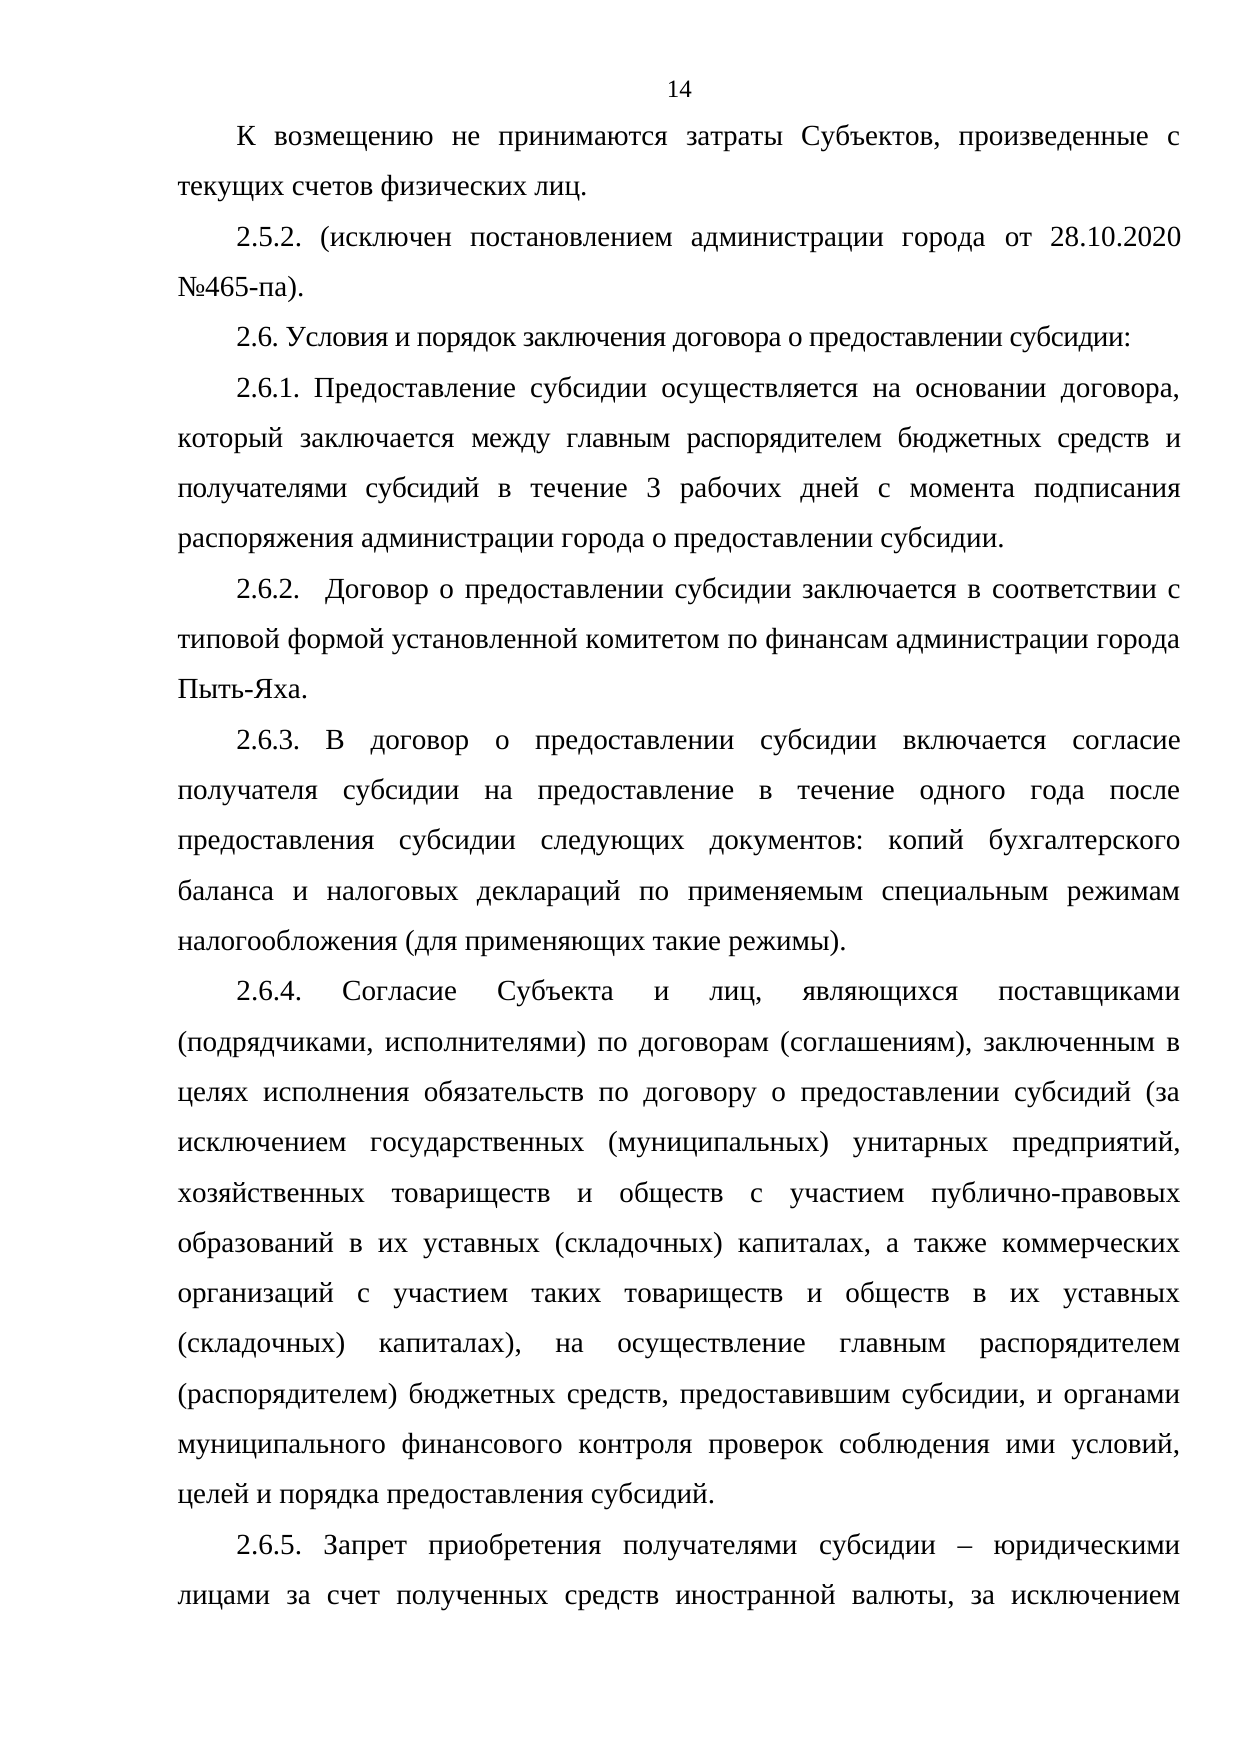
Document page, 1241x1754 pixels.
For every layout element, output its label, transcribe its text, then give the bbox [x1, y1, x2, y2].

text 2.6.3. В договор о предоставлении субсидии включается согласие получателя субсидии на предоставление в течение одного года после предоставления субсидии следующих документов: копий бухгалтерского баланса и налоговых деклараций по применяемым специальным режимам налогообложения (для применяющих такие режимы). [177, 722, 1181, 957]
text К возмещению не принимаются затраты Субъектов, произведенные с текущих счетов физических лиц. [177, 118, 1181, 202]
text 2.6. Условия и порядок заключения договора о предоставлении субсидии: [177, 319, 1181, 353]
text 2.6.4. Согласие Субъекта и лиц, являющихся поставщиками (подрядчиками, исполнителями) по договорам (соглашениям), заключенным в целях исполнения обязательств по договору о предоставлении субсидий (за исключением государственных (муниципальных) унитарных предприятий, хозяйственных товариществ и обществ с участием публично-правовых образований в их уставных (складочных) капиталах, а также коммерческих организаций с участием таких товариществ и обществ в их уставных (складочных) капиталах), на осуществление главным распорядителем (распорядителем) бюджетных средств, предоставившим субсидии, и органами муниципального финансового контроля проверок соблюдения ими условий, целей и порядка предоставления субсидий. [177, 973, 1181, 1510]
text 2.6.1. Предоставление субсидии осуществляется на основании договора, который заключается между главным распорядителем бюджетных средств и получателями субсидий в течение 3 рабочих дней с момента подписания распоряжения администрации города о предоставлении субсидии. [177, 370, 1181, 554]
text 2.5.2. (исключен постановлением администрации города от 28.10.2020 №465-па). [177, 219, 1181, 303]
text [177, 1527, 1181, 1611]
text 2.6.2. Договор о предоставлении субсидии заключается в соответствии с типовой формой установленной комитетом по финансам администрации города Пыть-Яха. [177, 571, 1181, 705]
